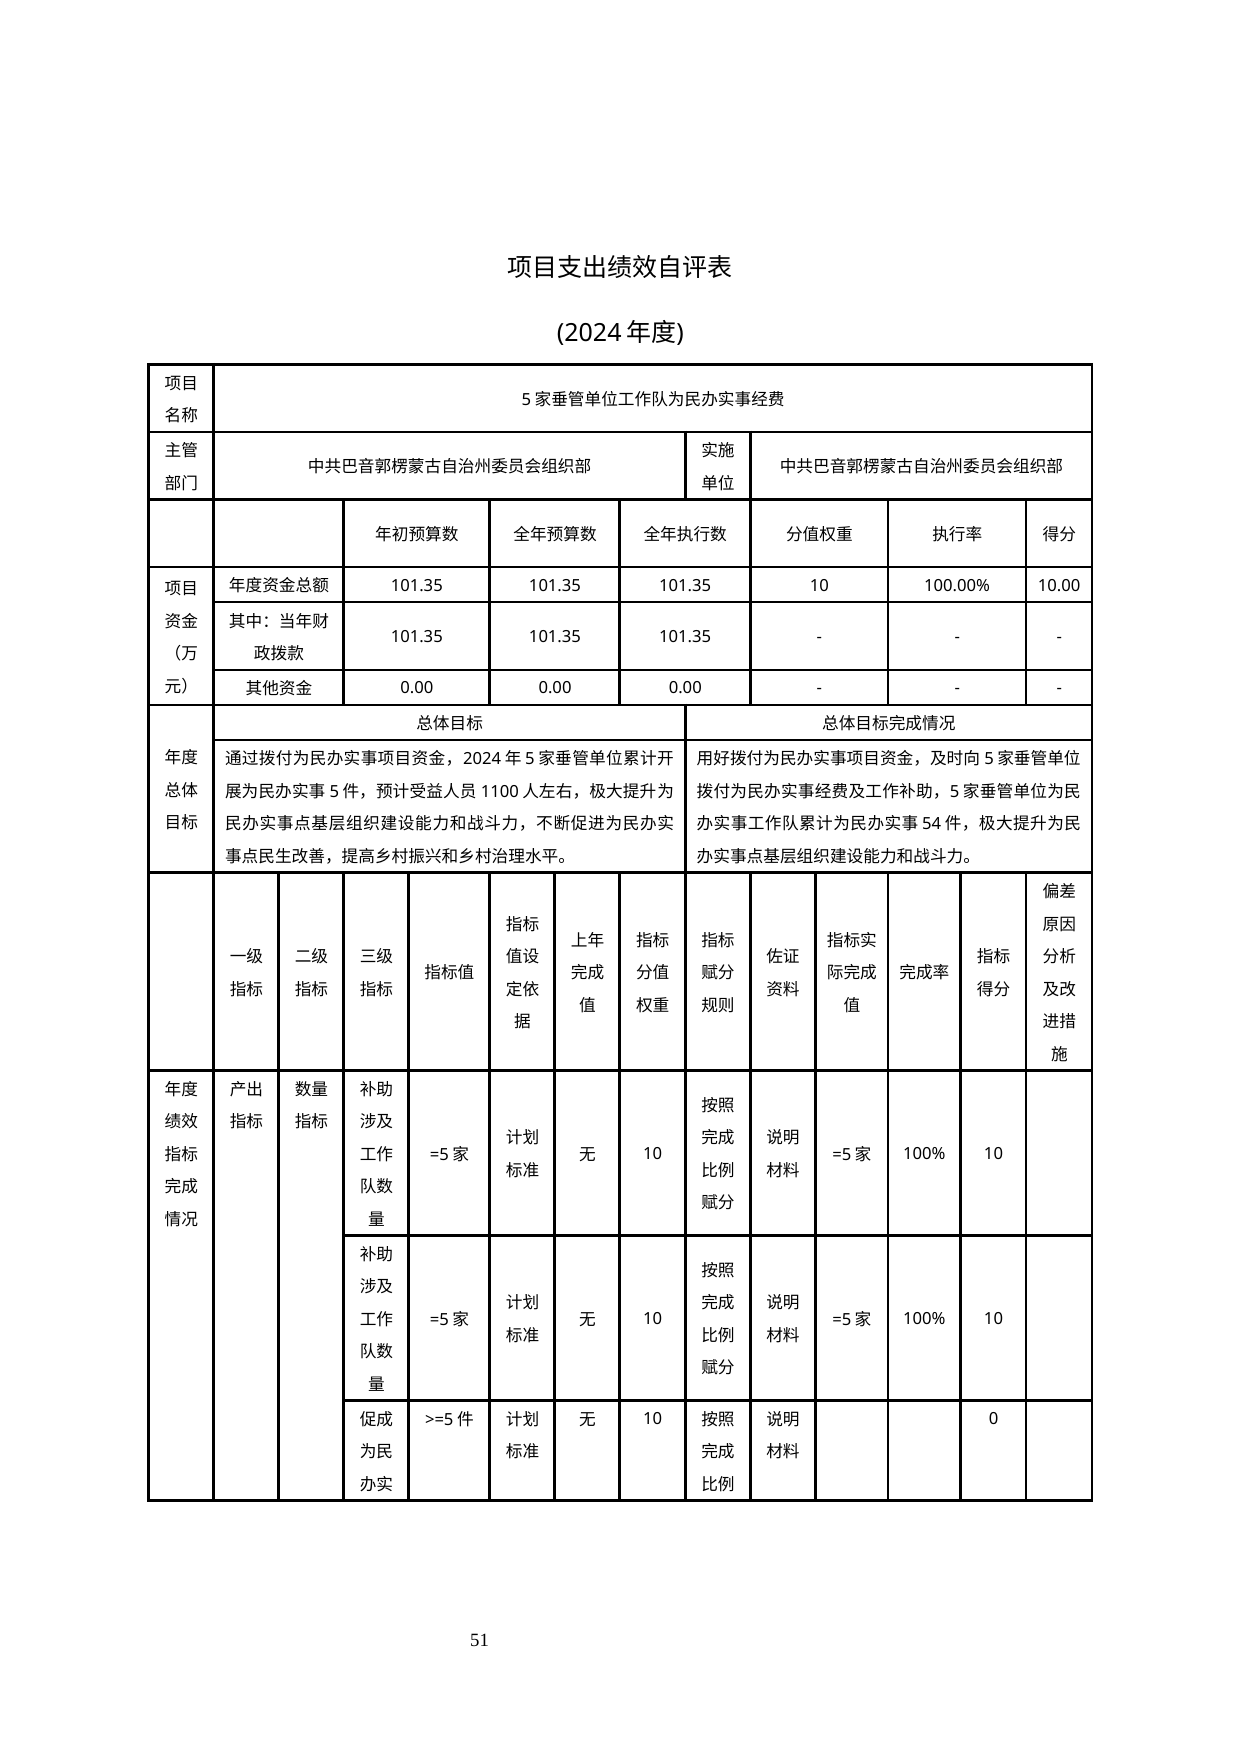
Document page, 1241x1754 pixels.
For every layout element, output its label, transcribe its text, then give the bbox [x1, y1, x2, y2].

table_cell >=5件 [410, 1402, 488, 1499]
table_cell - [752, 671, 887, 703]
table_cell 指标值设定依据 [491, 874, 553, 1069]
table_cell [889, 1402, 959, 1499]
table_cell [150, 874, 212, 1069]
table_cell - [752, 603, 887, 668]
table_cell 年度资金总额 [215, 568, 342, 601]
table_cell 0.00 [345, 671, 488, 703]
table_cell 0.00 [621, 671, 749, 703]
table_cell 计划标准 [491, 1237, 553, 1399]
table_cell - [1027, 603, 1091, 668]
table_cell [150, 501, 212, 566]
table_cell 指标赋分规则 [687, 874, 749, 1069]
table_cell 10 [621, 1237, 684, 1399]
table_cell 100.00% [889, 568, 1025, 601]
table_cell 促成为民办实事件数 [345, 1402, 407, 1499]
table_cell 中共巴音郭楞蒙古自治州委员会组织部 [752, 433, 1091, 498]
table_cell 通过拨付为民办实事项目资金，2024年5家垂管单位累计开展为民办实事5件，预计受益人员1100人左右，极大提升为民办实事点基层组织建设能力和战斗力，不断促进为民办实事点民生改善，提高乡村振兴和乡村治理水平。 [215, 741, 684, 871]
table_cell 101.35 [621, 603, 749, 668]
table_cell 佐证资料 [752, 874, 814, 1069]
table_cell 年度总体目标 [150, 706, 212, 871]
table_cell 0 [962, 1402, 1025, 1499]
table_cell 无 [556, 1402, 618, 1499]
table_cell 数量指标 [280, 1072, 342, 1499]
table_cell 三级指标 [345, 874, 407, 1069]
table_cell 计划标准 [491, 1402, 553, 1499]
table_cell 10 [752, 568, 887, 601]
table_cell 产出指标 [215, 1072, 277, 1499]
table_cell 执行率 [889, 501, 1025, 566]
table_cell 得分 [1027, 501, 1091, 566]
table_cell 101.35 [345, 568, 488, 601]
table_cell =5家 [817, 1237, 887, 1399]
table_cell 说明材料 [752, 1072, 814, 1234]
table_cell 二级指标 [280, 874, 342, 1069]
table_cell 中共巴音郭楞蒙古自治州委员会组织部 [215, 433, 684, 498]
table_cell (2024年度) [148, 298, 1092, 363]
table_cell 偏差原因分析及改进措施 [1027, 874, 1091, 1069]
table_cell 101.35 [621, 568, 749, 601]
table_cell - [889, 671, 1025, 703]
table_cell 按照完成比例赋分 [687, 1072, 749, 1234]
table_cell 指标分值权重 [621, 874, 684, 1069]
table_cell 年度绩效指标完成情况 [150, 1072, 212, 1499]
table_cell 项目名称 [150, 366, 212, 431]
table_cell 10 [621, 1072, 684, 1234]
table_cell 100% [889, 1072, 959, 1234]
table_cell 按照完成比例赋分 [687, 1402, 749, 1499]
table_cell =5家 [410, 1072, 488, 1234]
table_cell 无 [556, 1237, 618, 1399]
table_cell 指标得分 [962, 874, 1025, 1069]
table_cell 10 [962, 1237, 1025, 1399]
table_cell 101.35 [345, 603, 488, 668]
table_cell 无 [556, 1072, 618, 1234]
table_cell 全年预算数 [491, 501, 618, 566]
table_cell 计划标准 [491, 1072, 553, 1234]
table_cell 0.00 [491, 671, 618, 703]
table_cell 10 [621, 1402, 684, 1499]
table_cell [817, 1402, 887, 1499]
table_cell 说明材料 [752, 1237, 814, 1399]
table_cell 其他资金 [215, 671, 342, 703]
table_cell 上年完成值 [556, 874, 618, 1069]
table_cell [1027, 1072, 1091, 1234]
table_cell [215, 501, 342, 566]
table_cell - [1027, 671, 1091, 703]
table_cell - [889, 603, 1025, 668]
table_cell =5家 [817, 1072, 887, 1234]
table_cell 其中：当年财政拨款 [215, 603, 342, 668]
table_cell 5家垂管单位工作队为民办实事经费 [215, 366, 1091, 431]
table_header 项目支出绩效自评表 [148, 233, 1092, 298]
table_cell [1027, 1402, 1091, 1499]
table_cell 用好拨付为民办实事项目资金，及时向5家垂管单位拨付为民办实事经费及工作补助，5家垂管单位为民办实事工作队累计为民办实事54件，极大提升为民办实事点基层组织建设能力和战斗力。 [687, 741, 1091, 871]
table_cell 指标实际完成值 [817, 874, 887, 1069]
table_cell 按照完成比例赋分 [687, 1237, 749, 1399]
table_cell 101.35 [491, 568, 618, 601]
table_cell 总体目标 [215, 706, 684, 739]
table_cell 全年执行数 [621, 501, 749, 566]
table_cell =5家 [410, 1237, 488, 1399]
table_cell 100% [889, 1237, 959, 1399]
table_cell 补助涉及工作队数量 [345, 1072, 407, 1234]
table_cell 101.35 [491, 603, 618, 668]
table_cell [1027, 1237, 1091, 1399]
table_cell 补助涉及工作队数量 [345, 1237, 407, 1399]
table_cell 总体目标完成情况 [687, 706, 1091, 739]
table_cell 分值权重 [752, 501, 887, 566]
table_cell 说明材料 [752, 1402, 814, 1499]
table_cell 指标值 [410, 874, 488, 1069]
table_cell 10.00 [1027, 568, 1091, 601]
table_cell 完成率 [889, 874, 959, 1069]
table_cell 年初预算数 [345, 501, 488, 566]
table_cell 项目资金 （万元） [150, 568, 212, 703]
table_cell 主管部门 [150, 433, 212, 498]
table_cell 实施单位 [687, 433, 749, 498]
table_cell 10 [962, 1072, 1025, 1234]
table_cell 一级指标 [215, 874, 277, 1069]
